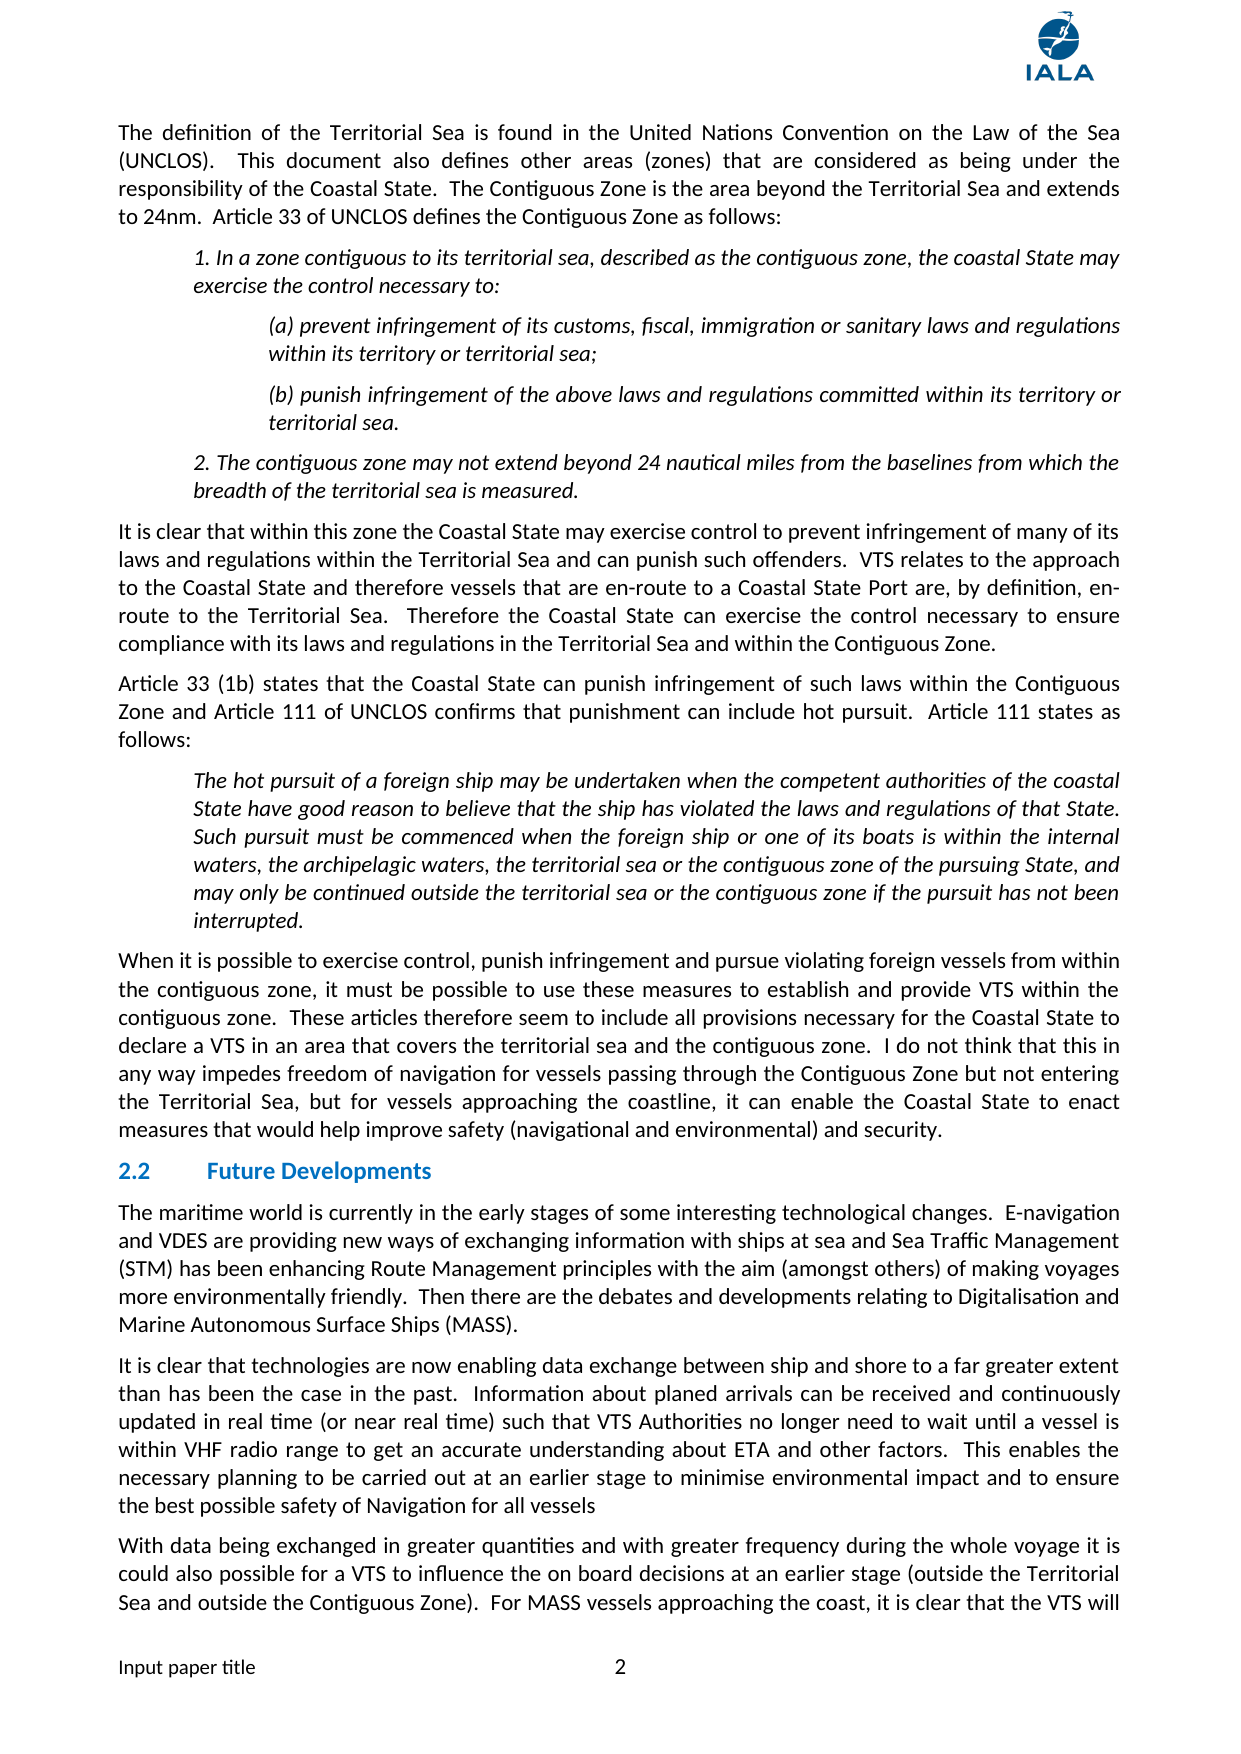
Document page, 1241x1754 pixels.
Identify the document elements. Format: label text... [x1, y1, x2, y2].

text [118, 1532, 1122, 1616]
text 1. In a zone contiguous to its territorial sea, described as the contiguous zone, the coastal State may exercise the control necessary to: [193, 243, 1122, 299]
text When it is possible to exercise control, punish infringement and pursue violating foreign vessels from within the contiguous zone, it must be possible to use these measures to establish and provide VTS within the contiguous zone. These articles therefore seem to include all provisions necessary for the Coastal State to declare a VTS in an area that covers the territorial sea and the contiguous zone. I do not think that this in any way impedes freedom of navigation for vessels passing through the Contiguous Zone but not entering the Territorial Sea, but for vessels approaching the coastline, it can enable the Coastal State to enact measures that would help improve safety (navigational and environmental) and security. [118, 947, 1122, 1143]
text 2. The contiguous zone may not extend beyond 24 nautical miles from the baselines from which the breadth of the territorial sea is measured. [193, 448, 1122, 504]
text (a) prevent infringement of its customs, fiscal, immigration or sanitary laws and regulations within its territory or territorial sea; [268, 311, 1122, 367]
text It is clear that within this zone the Coastal State may exercise control to prevent infringement of many of its laws and regulations within the Territorial Sea and can punish such offenders. VTS relates to the approach to the Coastal State and therefore vessels that are en-route to a Coastal State Port are, by definition, en-route to the Territorial Sea. Therefore the Coastal State can exercise the control necessary to ensure compliance with its laws and regulations in the Territorial Sea and within the Contiguous Zone. [118, 517, 1122, 657]
text The definition of the Territorial Sea is found in the United Nations Convention on the Law of the Sea (UNCLOS). This document also defines other areas (zones) that are considered as being under the responsibility of the Coastal State. The Contiguous Zone is the area beyond the Territorial Sea and extends to 24nm. Article 33 of UNCLOS defines the Contiguous Zone as follows: [118, 118, 1122, 230]
text (b) punish infringement of the above laws and regulations committed within its territory or territorial sea. [268, 380, 1122, 436]
picture [1011, 3, 1106, 96]
text The maritime world is currently in the early stages of some interesting technological changes. E-navigation and VDES are providing new ways of exchanging information with ships at sea and Sea Traffic Management (STM) has been enhancing Route Management principles with the aim (amongst others) of making voyages more environmentally friendly. Then there are the debates and developments relating to Digitalisation and Marine Autonomous Surface Ships (MASS). [118, 1198, 1122, 1338]
subtitle Future Developments [118, 1155, 1122, 1186]
text It is clear that technologies are now enabling data exchange between ship and shore to a far greater extent than has been the case in the past. Information about planed arrivals can be received and continuously updated in real time (or near real time) such that VTS Authorities no longer need to wait until a vessel is within VHF radio range to get an accurate understanding about ETA and other factors. This enables the necessary planning to be carried out at an earlier stage to minimise environmental impact and to ensure the best possible safety of Navigation for all vessels [118, 1351, 1122, 1519]
text The hot pursuit of a foreign ship may be undertaken when the competent authorities of the coastal State have good reason to believe that the ship has violated the laws and regulations of that State. Such pursuit must be commenced when the foreign ship or one of its boats is within the internal waters, the archipelagic waters, the territorial sea or the contiguous zone of the pursuing State, and may only be continued outside the territorial sea or the contiguous zone if the pursuit has not been interrupted. [193, 766, 1122, 934]
text Article 33 (1b) states that the Coastal State can punish infringement of such laws within the Contiguous Zone and Article 111 of UNCLOS confirms that punishment can include hot pursuit. Article 111 states as follows: [118, 669, 1122, 753]
